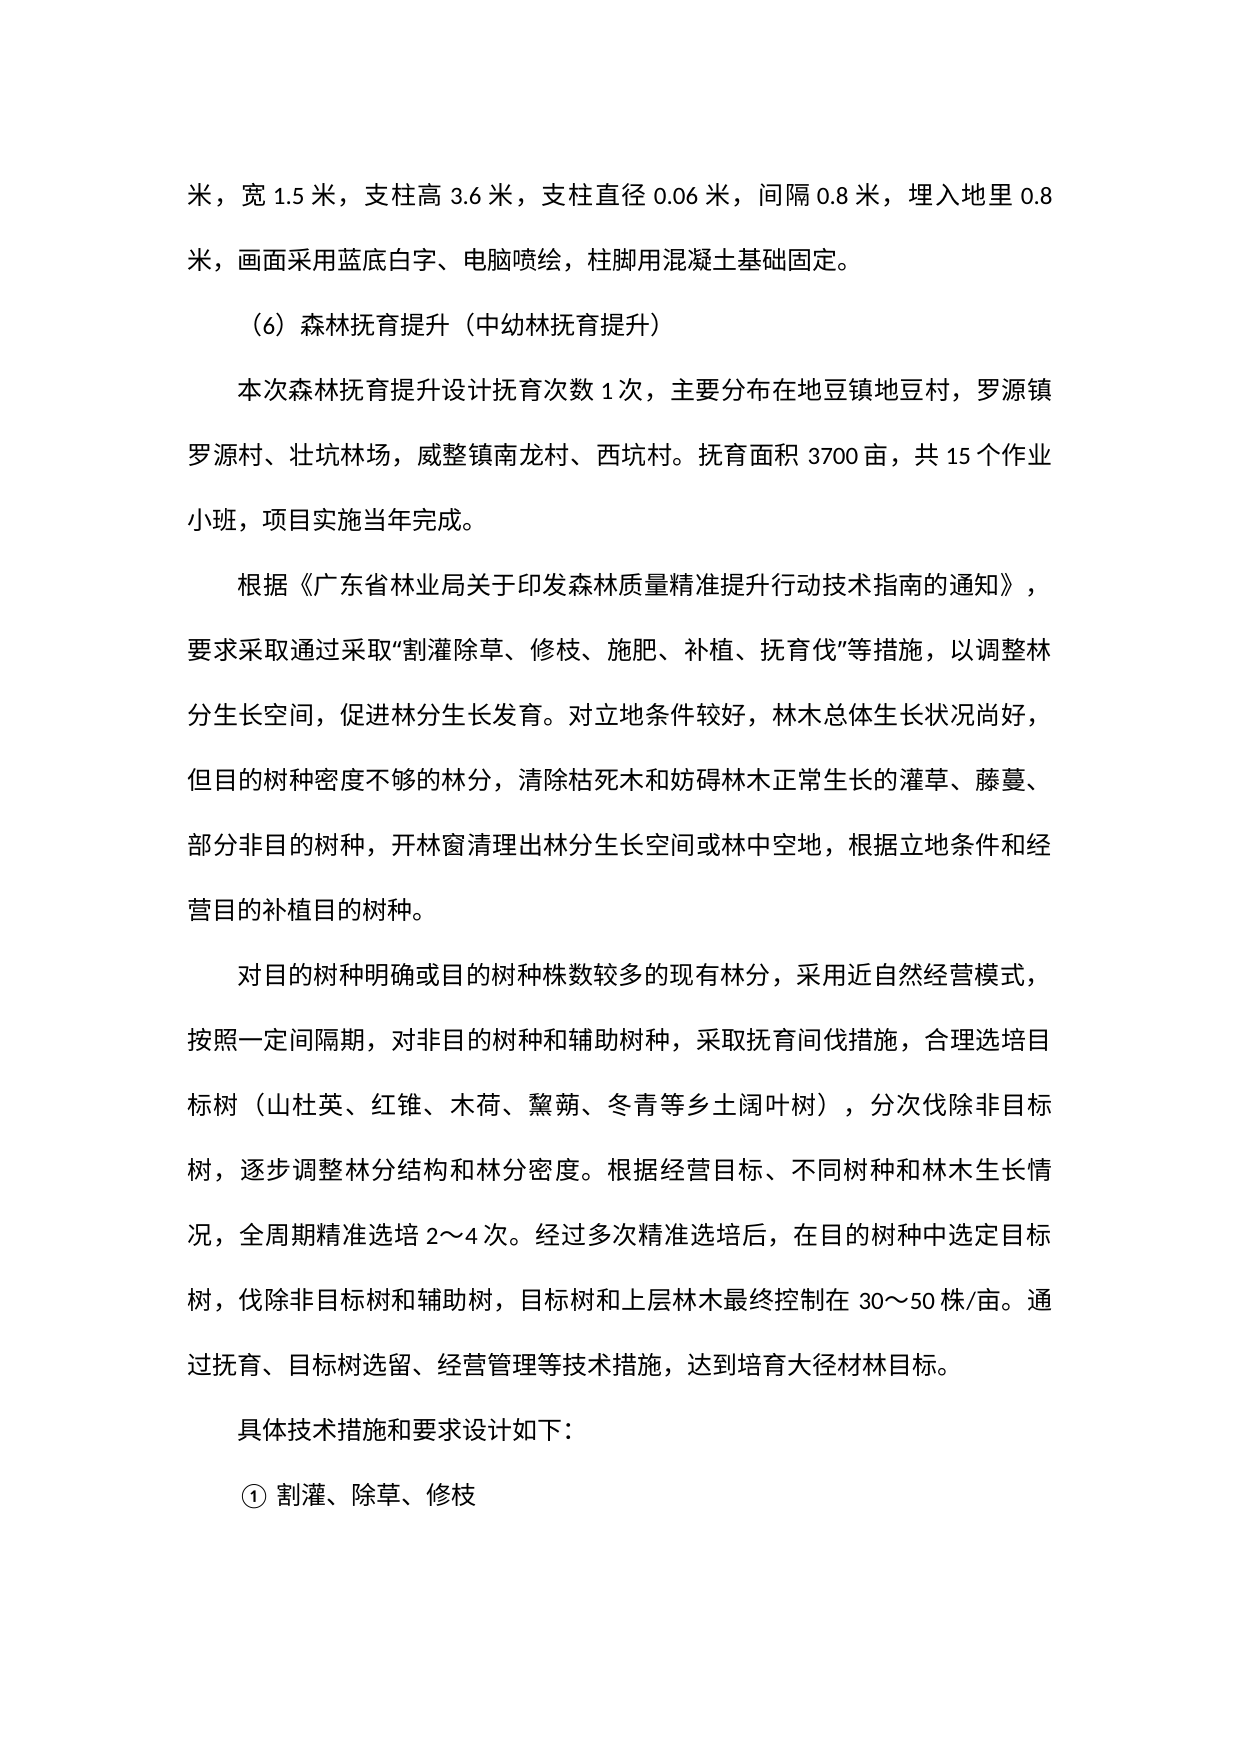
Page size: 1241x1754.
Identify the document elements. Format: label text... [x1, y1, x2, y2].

text 本次森林抚育提升设计抚育次数1次，主要分布在地豆镇地豆村，罗源镇罗源村、壮坑林场，威整镇南龙村、西坑村。抚育面积3700亩，共15个作业小班，项目实施当年完成。 [187, 357, 1053, 552]
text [187, 162, 1053, 292]
text 具体技术措施和要求设计如下： [187, 1397, 1053, 1462]
text 对目的树种明确或目的树种株数较多的现有林分，采用近自然经营模式，按照一定间隔期，对非目的树种和辅助树种，采取抚育间伐措施，合理选培目标树（山杜英、红锥、木荷、黧蒴、冬青等乡土阔叶树），分次伐除非目标树，逐步调整林分结构和林分密度。根据经营目标、不同树种和林木生长情况，全周期精准选培2～4次。经过多次精准选培后，在目的树种中选定目标树，伐除非目标树和辅助树，目标树和上层林木最终控制在30～50株/亩。通过抚育、目标树选留、经营管理等技术措施，达到培育大径材林目标。 [187, 942, 1053, 1397]
text （6）森林抚育提升（中幼林抚育提升） [187, 292, 1053, 357]
text 根据《广东省林业局关于印发森林质量精准提升行动技术指南的通知》，要求采取通过采取“割灌除草、修枝、施肥、补植、抚育伐”等措施，以调整林分生长空间，促进林分生长发育。对立地条件较好，林木总体生长状况尚好，但目的树种密度不够的林分，清除枯死木和妨碍林木正常生长的灌草、藤蔓、部分非目的树种，开林窗清理出林分生长空间或林中空地，根据立地条件和经营目的补植目的树种。 [187, 552, 1053, 942]
text ①割灌、除草、修枝 [187, 1462, 1053, 1527]
